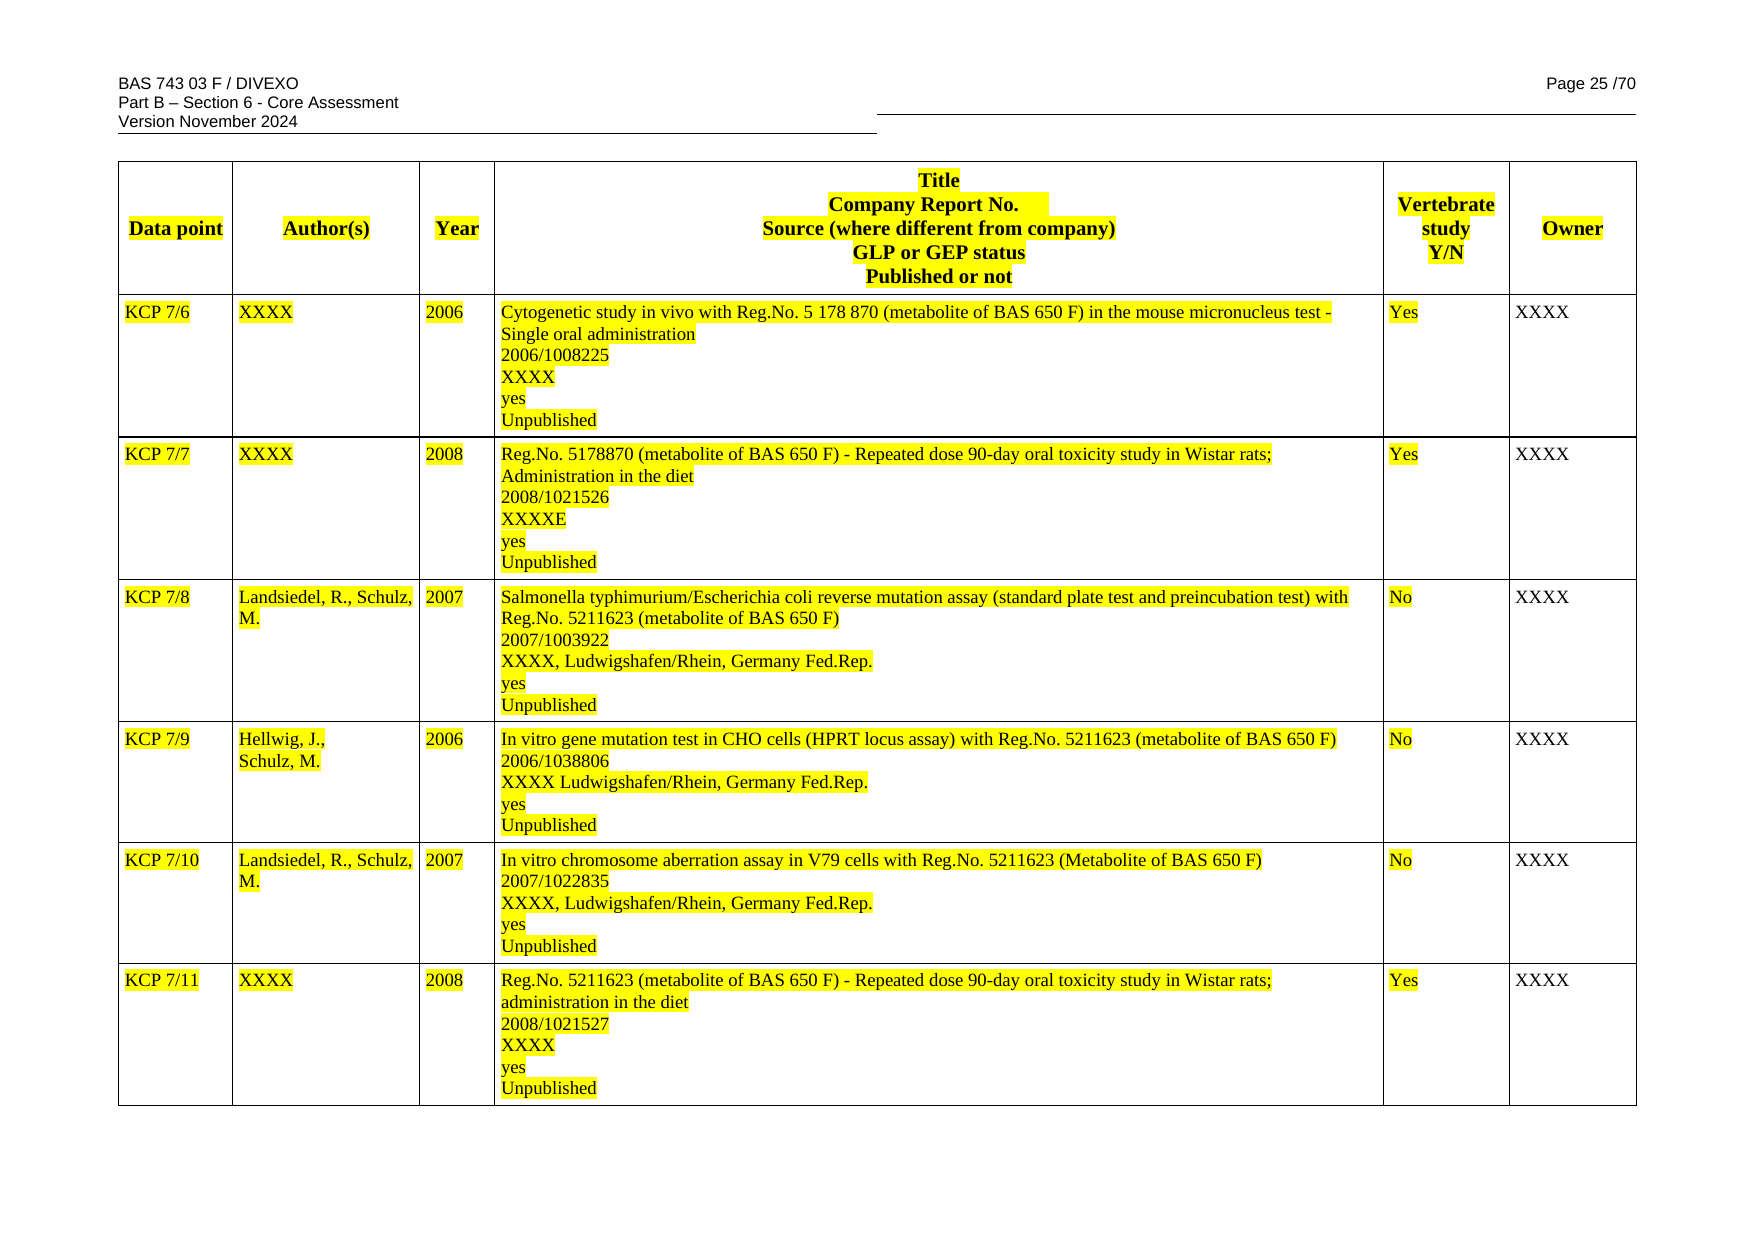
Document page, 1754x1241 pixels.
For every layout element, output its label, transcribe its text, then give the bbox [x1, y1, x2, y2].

table_cell Cytogenetic study in vivo with Reg.No. 5 178 870 (metabolite of BAS 650 F) in the mouse micronucleus test - Single oral administration 2006/1008225 XXXX yes Unpublished [495, 295, 1383, 436]
table_cell XXXX [233, 438, 419, 579]
table_cell KCP 7/11 [119, 964, 232, 1105]
table_cell 2008 [420, 964, 494, 1105]
table_header Title Company Report No. Source (where different from company) GLP or GEP status Published or not [495, 162, 1383, 294]
table_cell KCP 7/6 [119, 295, 232, 436]
table_cell Salmonella typhimurium/Escherichia coli reverse mutation assay (standard plate test and preincubation test) with Reg.No. 5211623 (metabolite of BAS 650 F) 2007/1003922 XXXX, Ludwigshafen/Rhein, Germany Fed.Rep. yes Unpublished [495, 580, 1383, 721]
table_cell 2006 [420, 722, 494, 842]
table_cell 2007 [420, 580, 494, 721]
table_header Author(s) [233, 162, 419, 294]
table_cell Yes [1384, 295, 1509, 436]
table_cell XXXX [1510, 964, 1636, 1105]
table_cell 2007 [420, 843, 494, 962]
table_header Year [420, 162, 494, 294]
table_cell No [1384, 722, 1509, 842]
table_cell Hellwig, J., Schulz, M. [233, 722, 419, 842]
table_cell XXXX [1510, 843, 1636, 962]
table_cell XXXX [1510, 722, 1636, 842]
table_cell 2006 [420, 295, 494, 436]
table_cell Reg.No. 5178870 (metabolite of BAS 650 F) - Repeated dose 90-day oral toxicity study in Wistar rats; Administration in the diet 2008/1021526 XXXXE yes Unpublished [495, 438, 1383, 579]
table_header Data point [119, 162, 232, 294]
table_cell Reg.No. 5211623 (metabolite of BAS 650 F) - Repeated dose 90-day oral toxicity study in Wistar rats; administration in the diet 2008/1021527 XXXX yes Unpublished [495, 964, 1383, 1105]
table_cell Landsiedel, R., Schulz, M. [233, 843, 419, 962]
table_header Owner [1510, 162, 1636, 294]
table_cell Yes [1384, 964, 1509, 1105]
table_cell Landsiedel, R., Schulz, M. [233, 580, 419, 721]
table_cell KCP 7/9 [119, 722, 232, 842]
table_cell XXXX [233, 295, 419, 436]
table_cell XXXX [233, 964, 419, 1105]
table_cell Yes [1384, 438, 1509, 579]
table_cell No [1384, 580, 1509, 721]
table_cell In vitro chromosome aberration assay in V79 cells with Reg.No. 5211623 (Metabolite of BAS 650 F) 2007/1022835 XXXX, Ludwigshafen/Rhein, Germany Fed.Rep. yes Unpublished [495, 843, 1383, 962]
table_cell KCP 7/10 [119, 843, 232, 962]
table_cell KCP 7/7 [119, 438, 232, 579]
table_cell XXXX [1510, 580, 1636, 721]
table_cell XXXX [1510, 438, 1636, 579]
table_cell XXXX [1510, 295, 1636, 436]
table_header Vertebrate study Y/N [1384, 162, 1509, 294]
table_cell No [1384, 843, 1509, 962]
table_cell 2008 [420, 438, 494, 579]
table_cell KCP 7/8 [119, 580, 232, 721]
table_cell In vitro gene mutation test in CHO cells (HPRT locus assay) with Reg.No. 5211623 (metabolite of BAS 650 F) 2006/1038806 XXXX Ludwigshafen/Rhein, Germany Fed.Rep. yes Unpublished [495, 722, 1383, 842]
